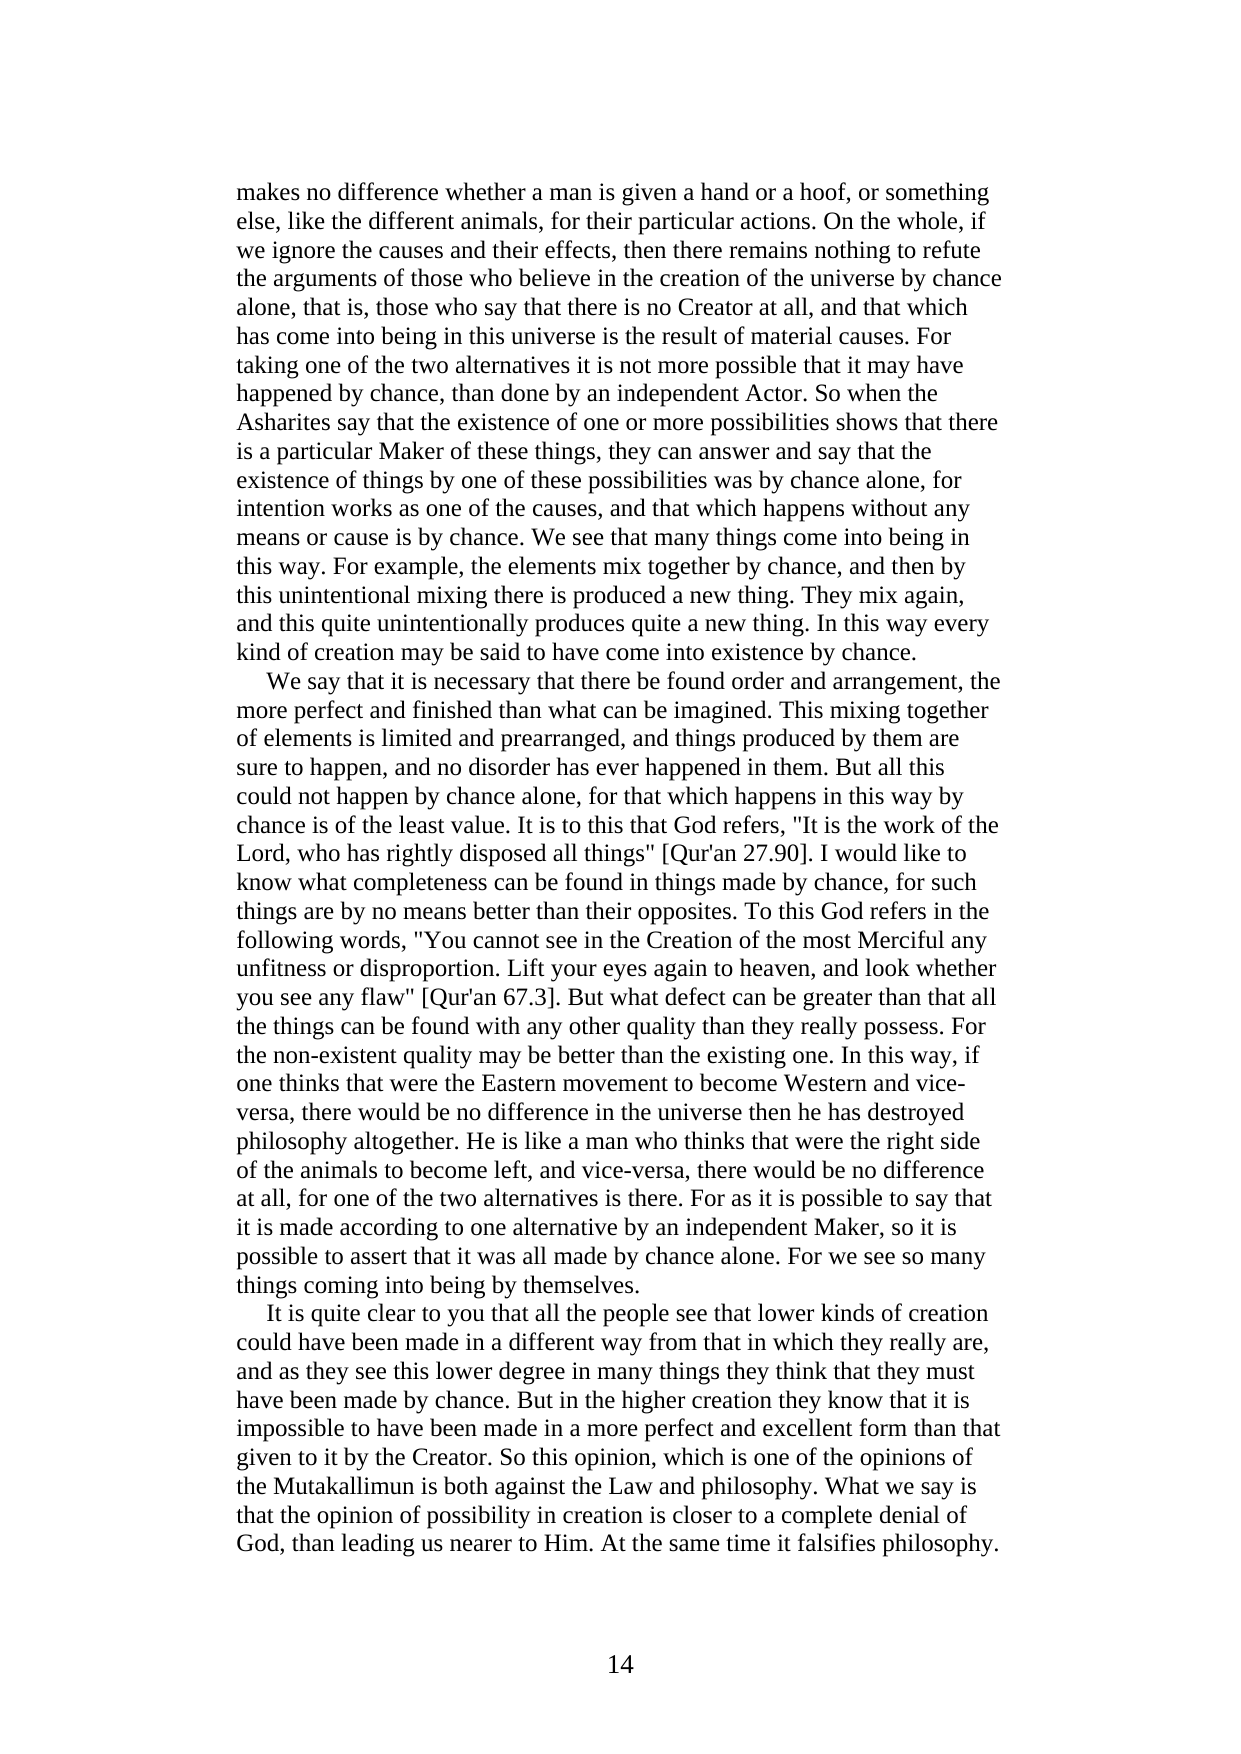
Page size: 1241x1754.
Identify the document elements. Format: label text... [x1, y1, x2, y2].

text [236, 177, 1004, 666]
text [236, 1298, 1004, 1557]
text We say that it is necessary that there be found order and arrangement, the more perfect and finished than what can be imagined. This mixing together of elements is limited and prearranged, and things produced by them are sure to happen, and no disorder has ever happened in them. But all this could not happen by chance alone, for that which happens in this way by chance is of the least value. It is to this that God refers, "It is the work of the Lord, who has rightly disposed all things" [Qur'an 27.90]. I would like to know what completeness can be found in things made by chance, for such things are by no means better than their opposites. To this God refers in the following words, "You cannot see in the Creation of the most Merciful any unfitness or disproportion. Lift your eyes again to heaven, and look whether you see any flaw" [Qur'an 67.3]. But what defect can be greater than that all the things can be found with any other quality than they really possess. For the non-existent quality may be better than the existing one. In this way, if one thinks that were the Eastern movement to become Western and vice-versa, there would be no difference in the universe then he has destroyed philosophy altogether. He is like a man who thinks that were the right side of the animals to become left, and vice-versa, there would be no difference at all, for one of the two alternatives is there. For as it is possible to say that it is made according to one alternative by an independent Maker, so it is possible to assert that it was all made by chance alone. For we see so many things coming into being by themselves. [236, 666, 1004, 1298]
